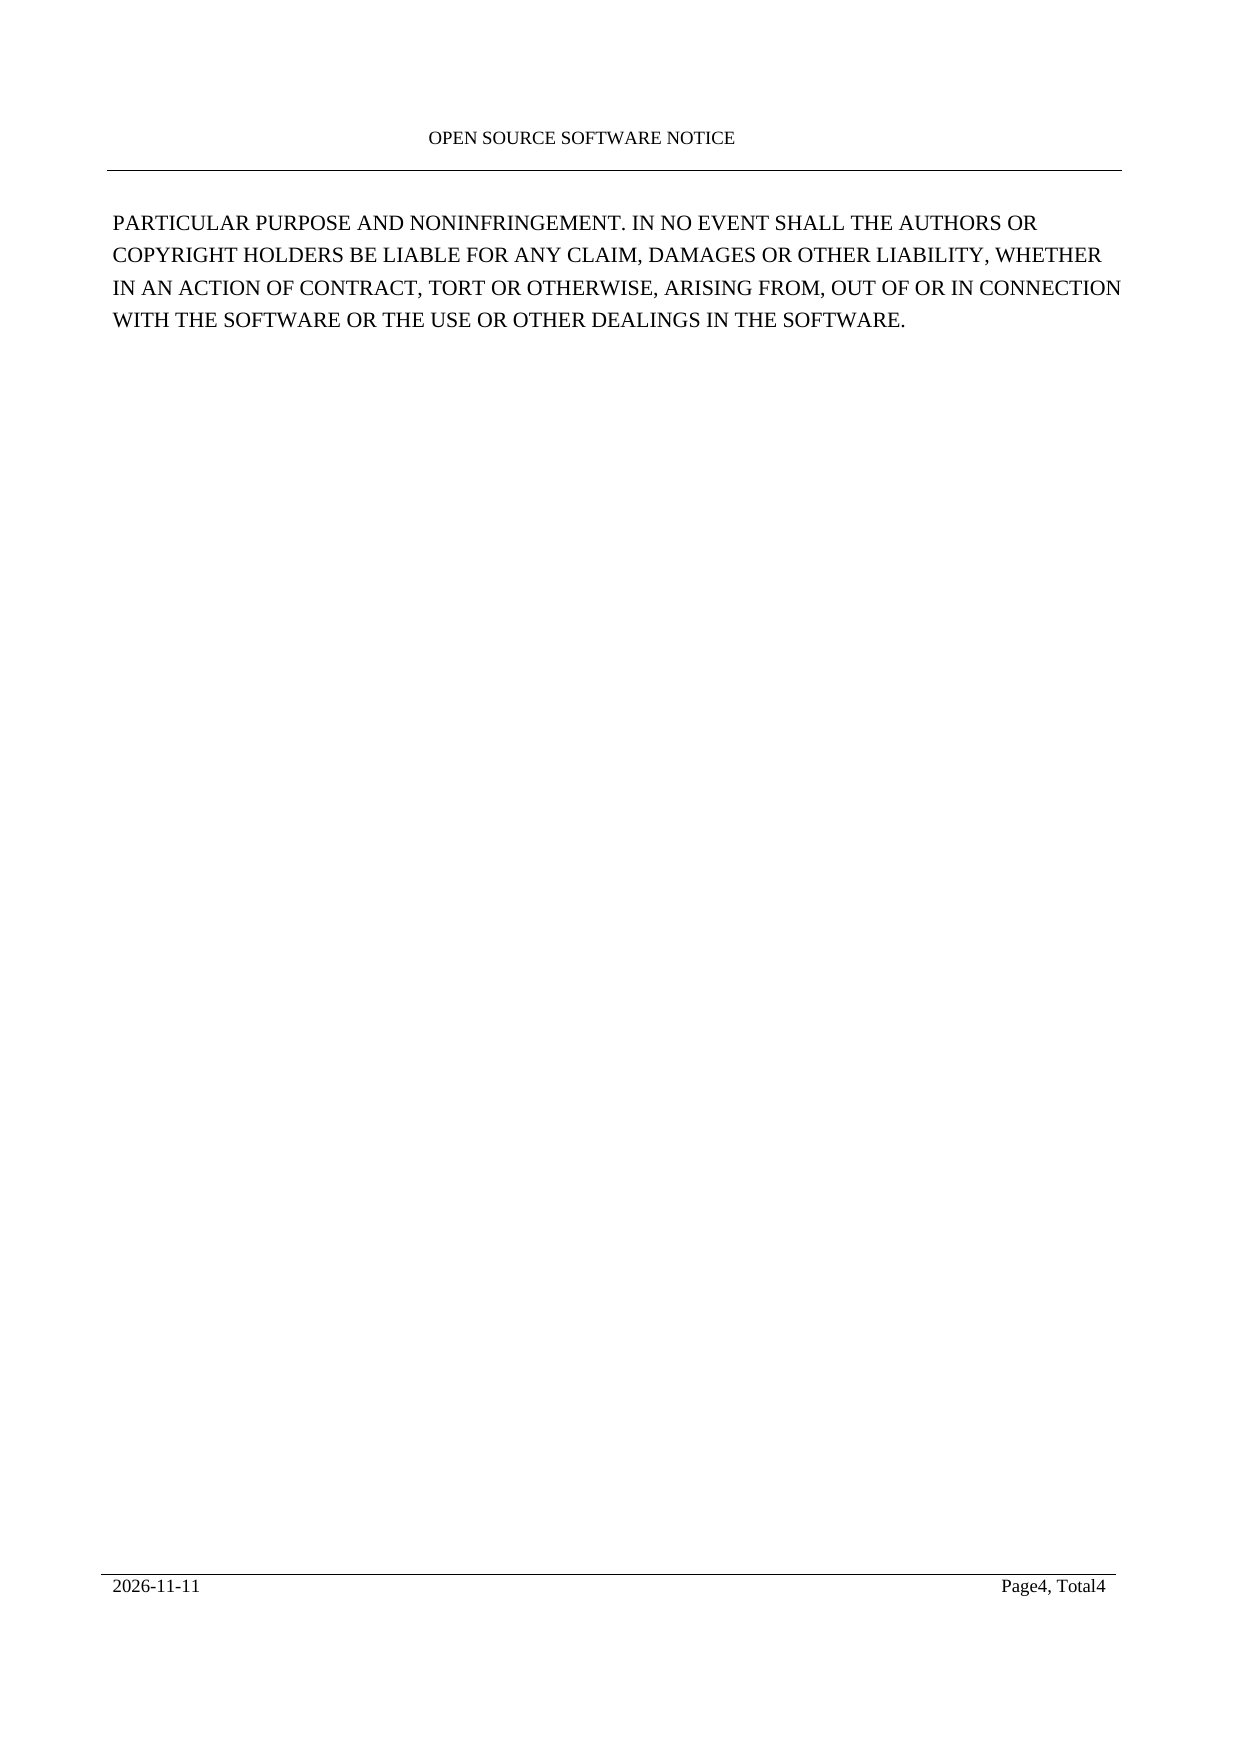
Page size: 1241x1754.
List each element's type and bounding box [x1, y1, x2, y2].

text [112, 206, 1128, 336]
